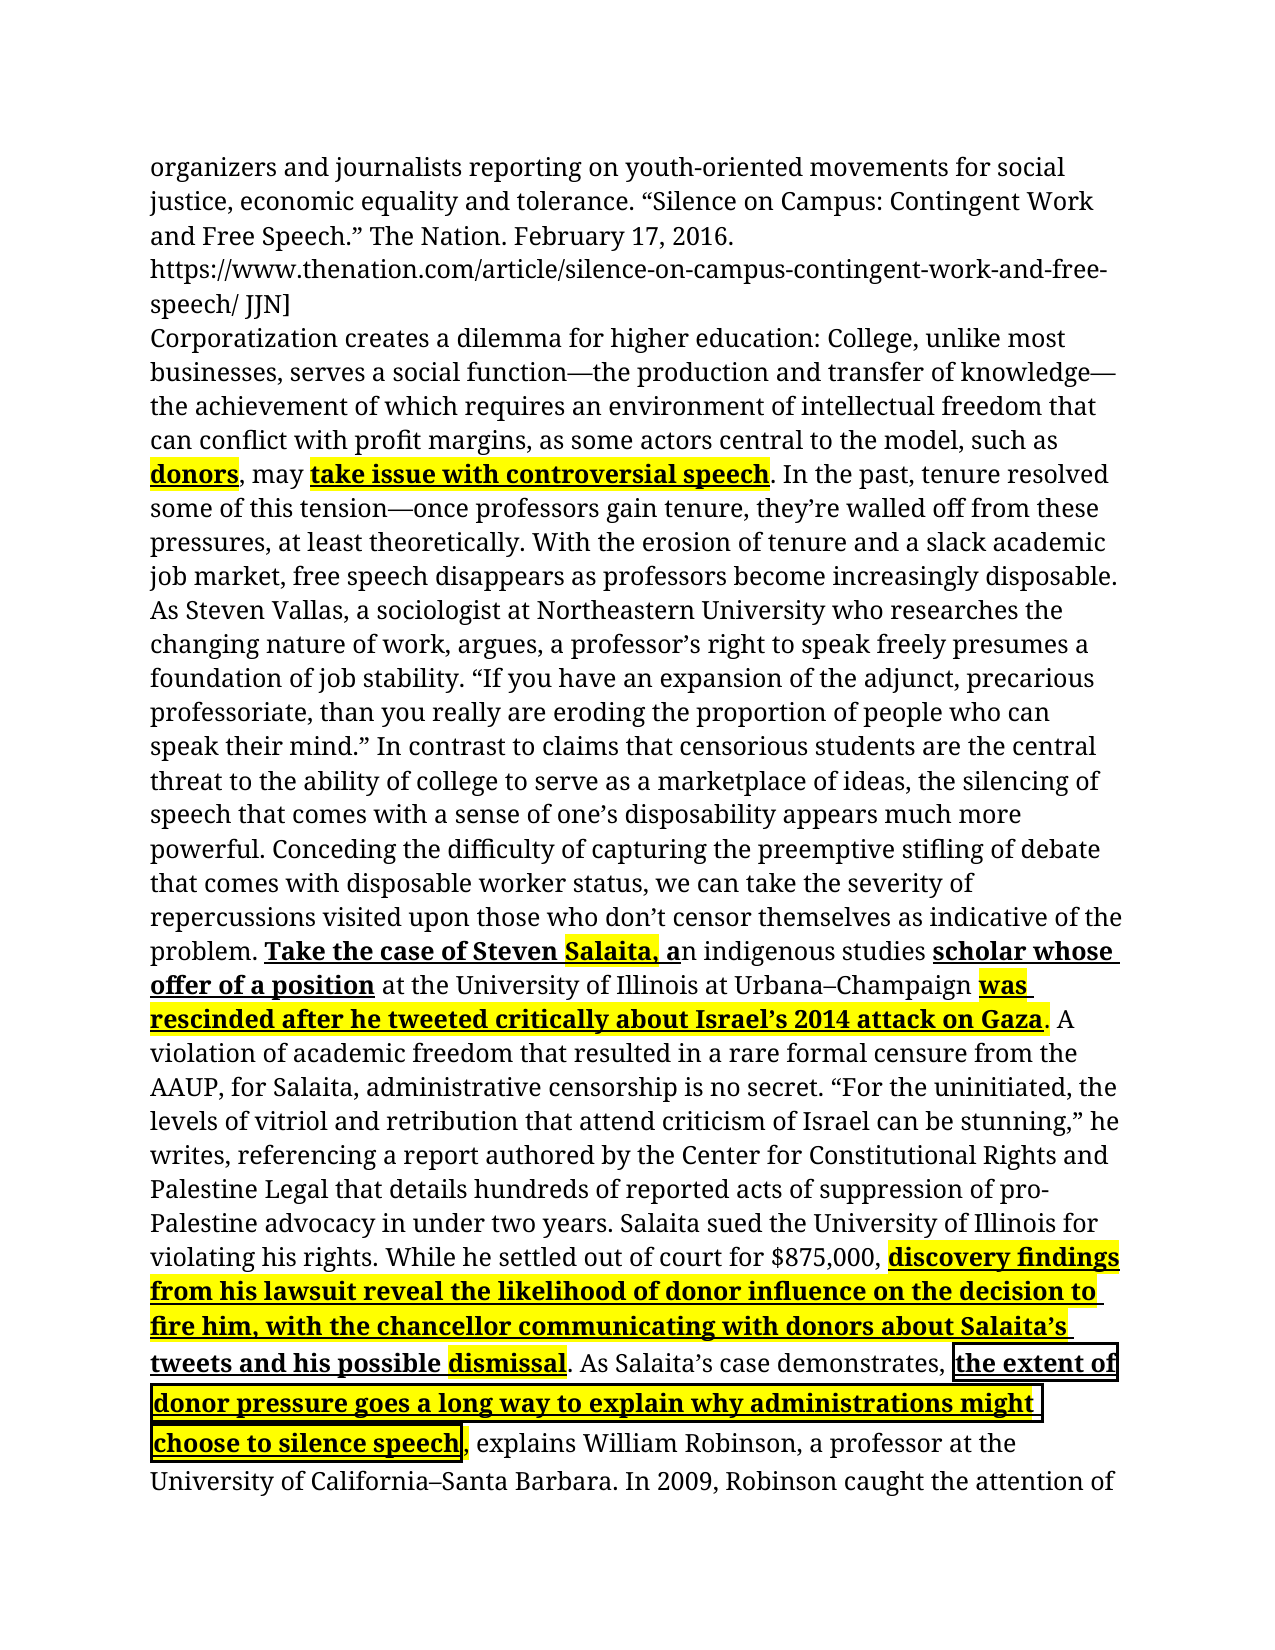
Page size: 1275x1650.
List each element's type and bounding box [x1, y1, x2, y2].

text [150, 320, 1125, 1497]
text [150, 150, 1125, 320]
